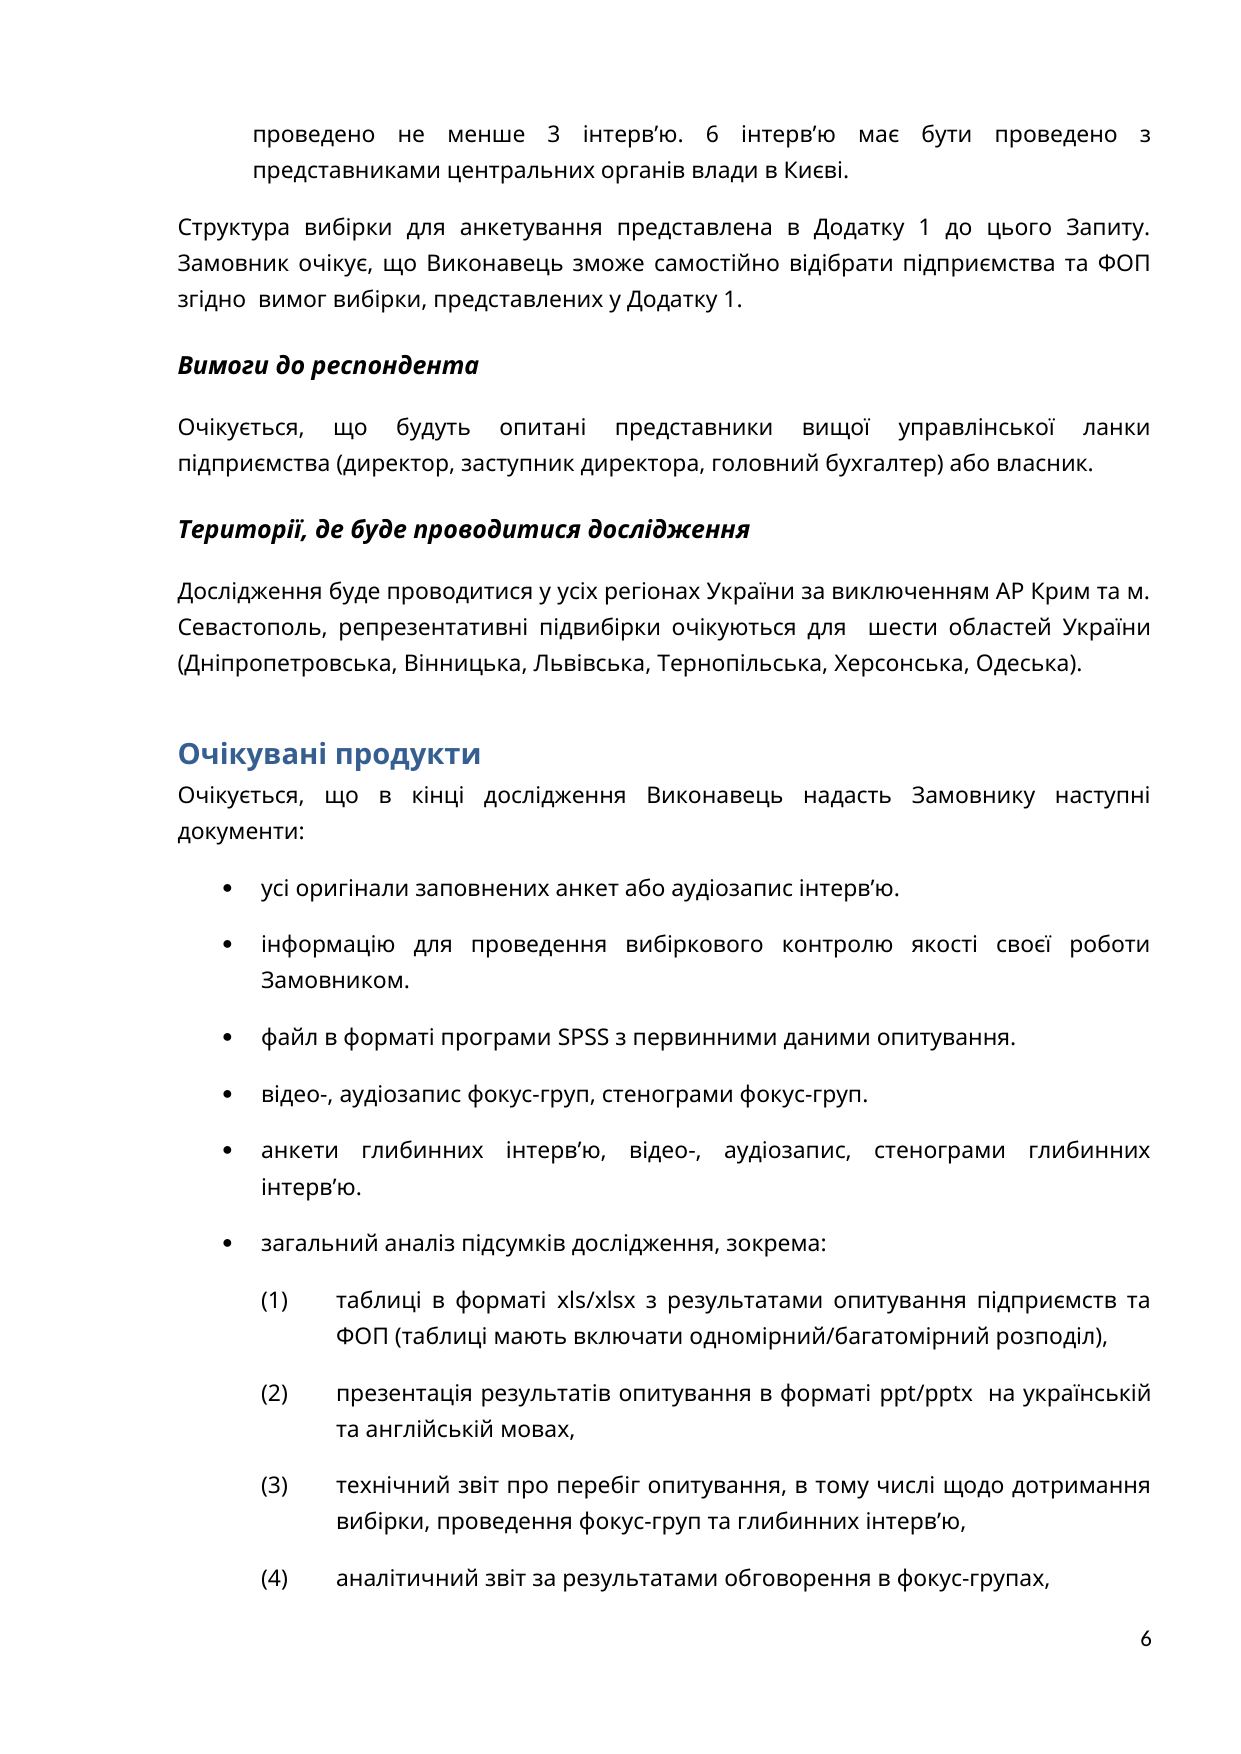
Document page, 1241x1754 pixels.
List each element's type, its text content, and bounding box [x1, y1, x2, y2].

text Дослідження буде проводитися у усіх регіонах України за виключенням АР Крим та м. Севастополь, репрезентативні підвибірки очікуються для шести областей України (Дніпропетровська, Вінницька, Львівська, Тернопільська, Херсонська, Одеська). [177, 575, 1152, 678]
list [215, 118, 1152, 185]
list відео-, аудіозапис фокус-груп, стенограми фокус-груп. [223, 1078, 1152, 1109]
list файл в форматі програми SPSS з первинними даними опитування. [223, 1021, 1152, 1052]
list презентація результатів опитування в форматі ppt/pptx на українській та англійській мовах, [261, 1377, 1152, 1444]
text Структура вибірки для анкетування представлена в Додатку 1 до цього Запиту. Замовник очікує, що Виконавець зможе самостійно відібрати підприємства та ФОП згідно вимог вибірки, представлених у Додатку 1. [177, 211, 1152, 314]
list таблиці в форматі xls/xlsx з результатами опитування підприємств та ФОП (таблиці мають включати одномірний/багатомірний розподіл), [261, 1284, 1152, 1351]
subtitle Очікувані продукти [177, 733, 1152, 773]
list загальний аналіз підсумків дослідження, зокрема: [223, 1227, 1152, 1258]
list усі оригінали заповнених анкет або аудіозапис інтерв’ю. [223, 871, 1152, 903]
subtitle Вимоги до респондента [177, 348, 1152, 382]
list технічний звіт про перебіг опитування, в тому числі щодо дотримання вибірки, проведення фокус-груп та глибинних інтерв’ю, [261, 1469, 1152, 1537]
list аналітичний звіт за результатами обговорення в фокус-групах, [261, 1562, 1152, 1593]
list анкети глибинних інтерв’ю, відео-, аудіозапис, стенограми глибинних інтерв’ю. [223, 1134, 1152, 1202]
subtitle Території, де буде проводитися дослідження [177, 512, 1152, 546]
text Очікується, що будуть опитані представники вищої управлінської ланки підприємства (директор, заступник директора, головний бухгалтер) або власник. [177, 411, 1152, 478]
text Очікується, що в кінці дослідження Виконавець надасть Замовнику наступні документи: [177, 779, 1152, 846]
list інформацію для проведення вибіркового контролю якості своєї роботи Замовником. [223, 928, 1152, 995]
